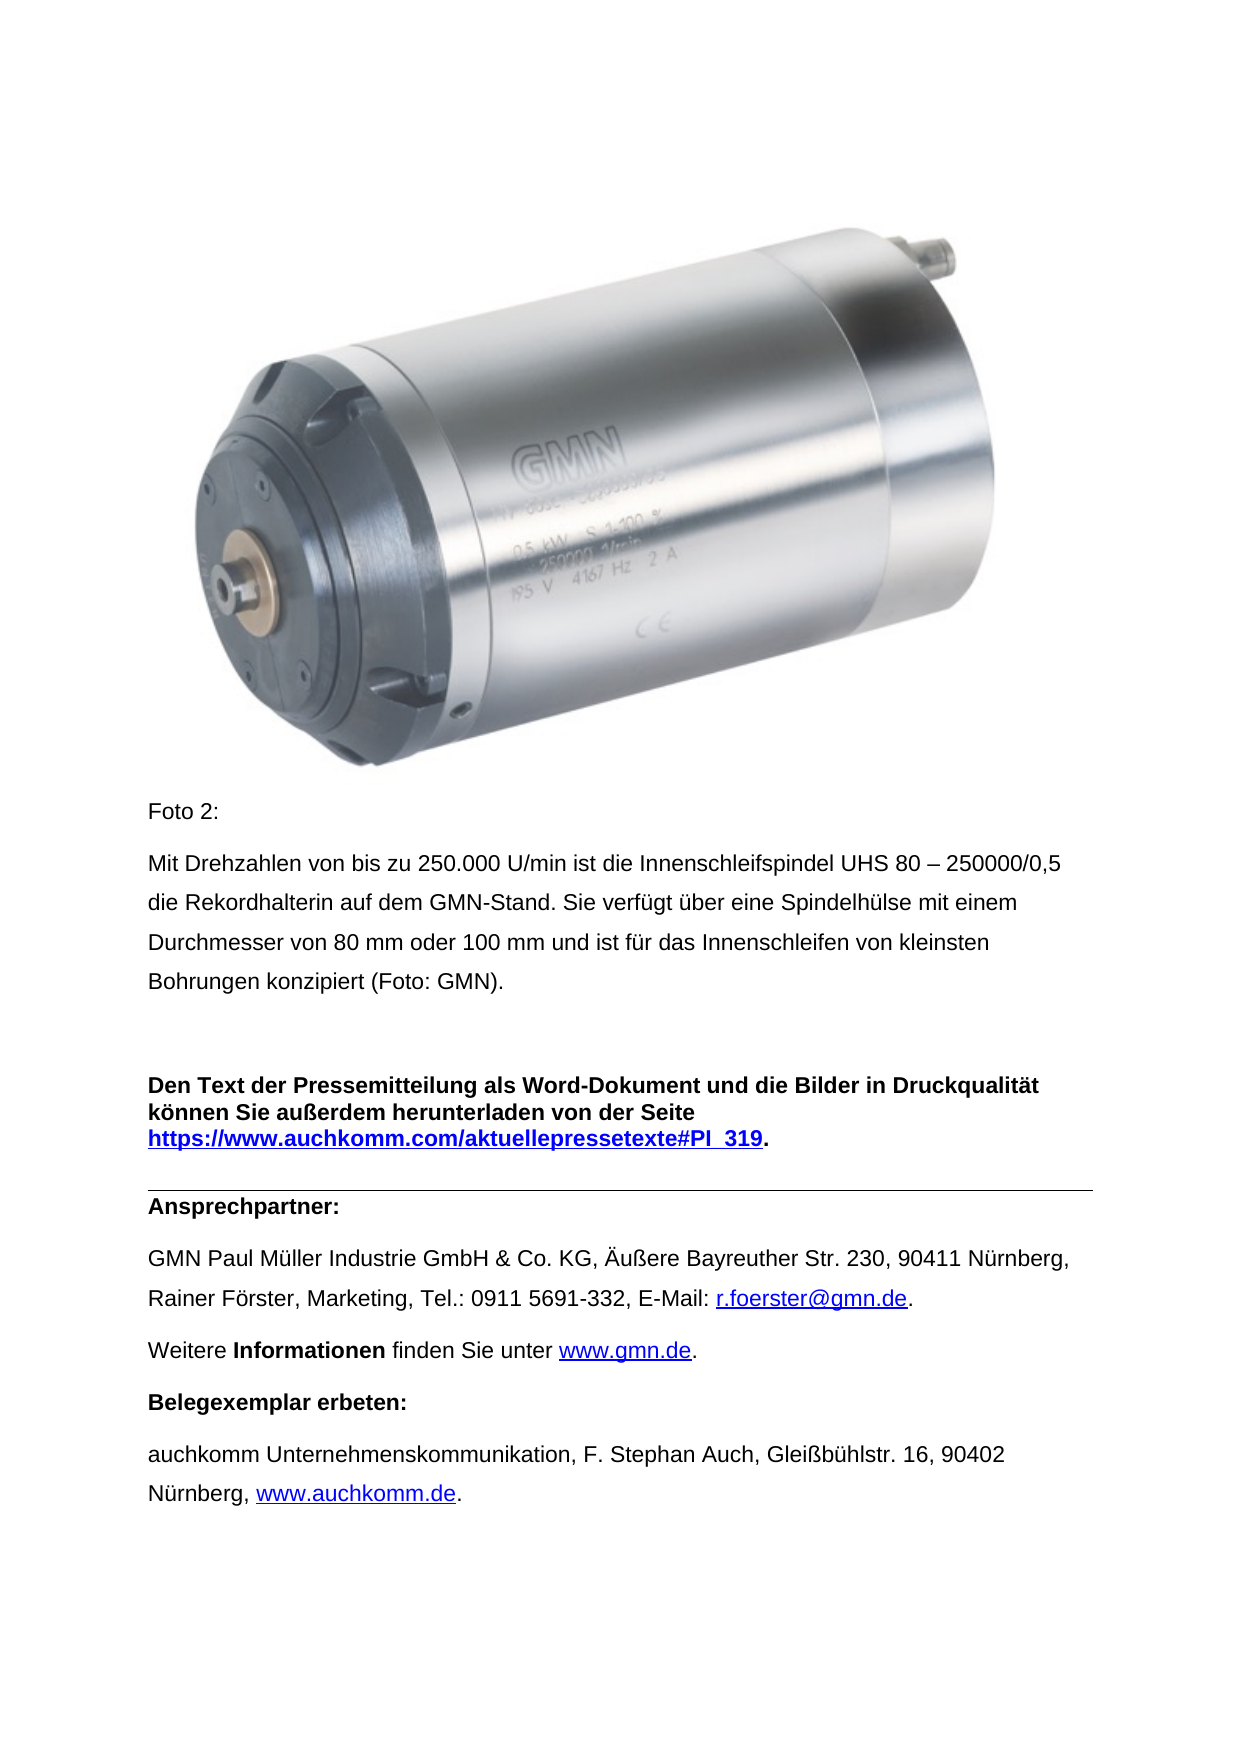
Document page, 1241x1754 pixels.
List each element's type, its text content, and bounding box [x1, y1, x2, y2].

picture [147, 212, 1035, 786]
text Foto 2: [148, 798, 1093, 824]
text Den Text der Pressemitteilung als Word-Dokument und die Bilder in Druckqualität können Sie außerdem herunterladen von der Seite [148, 1072, 1093, 1125]
text Ansprechpartner: [148, 1191, 1093, 1219]
text Belegexemplar erbeten: [148, 1388, 1093, 1415]
text GMN Paul Müller Industrie GmbH & Co. KG, Äußere Bayreuther Str. 230, 90411 Nürnberg, Rainer Förster, Marketing, Tel.: 0911 5691-332, E-Mail: r.foerster@gmn.de. [148, 1245, 1093, 1311]
text https://www.auchkomm.com/aktuellepressetexte#PI_319. [148, 1125, 1093, 1151]
text auchkomm Unternehmenskommunikation, F. Stephan Auch, Gleißbühlstr. 16, 90402 Nürnberg, www.auchkomm.de. [148, 1441, 1093, 1506]
text Mit Drehzahlen von bis zu 250.000 U/min ist die Innenschleifspindel UHS 80 – 250000/0,5 die Rekordhalterin auf dem GMN-Stand. Sie verfügt über eine Spindelhülse mit einem Durchmesser von 80 mm oder 100 mm und ist für das Innenschleifen von kleinsten Bohrungen konzipiert (Foto: GMN). [148, 850, 1093, 994]
text Weitere Informationen finden Sie unter www.gmn.de. [148, 1337, 1093, 1363]
